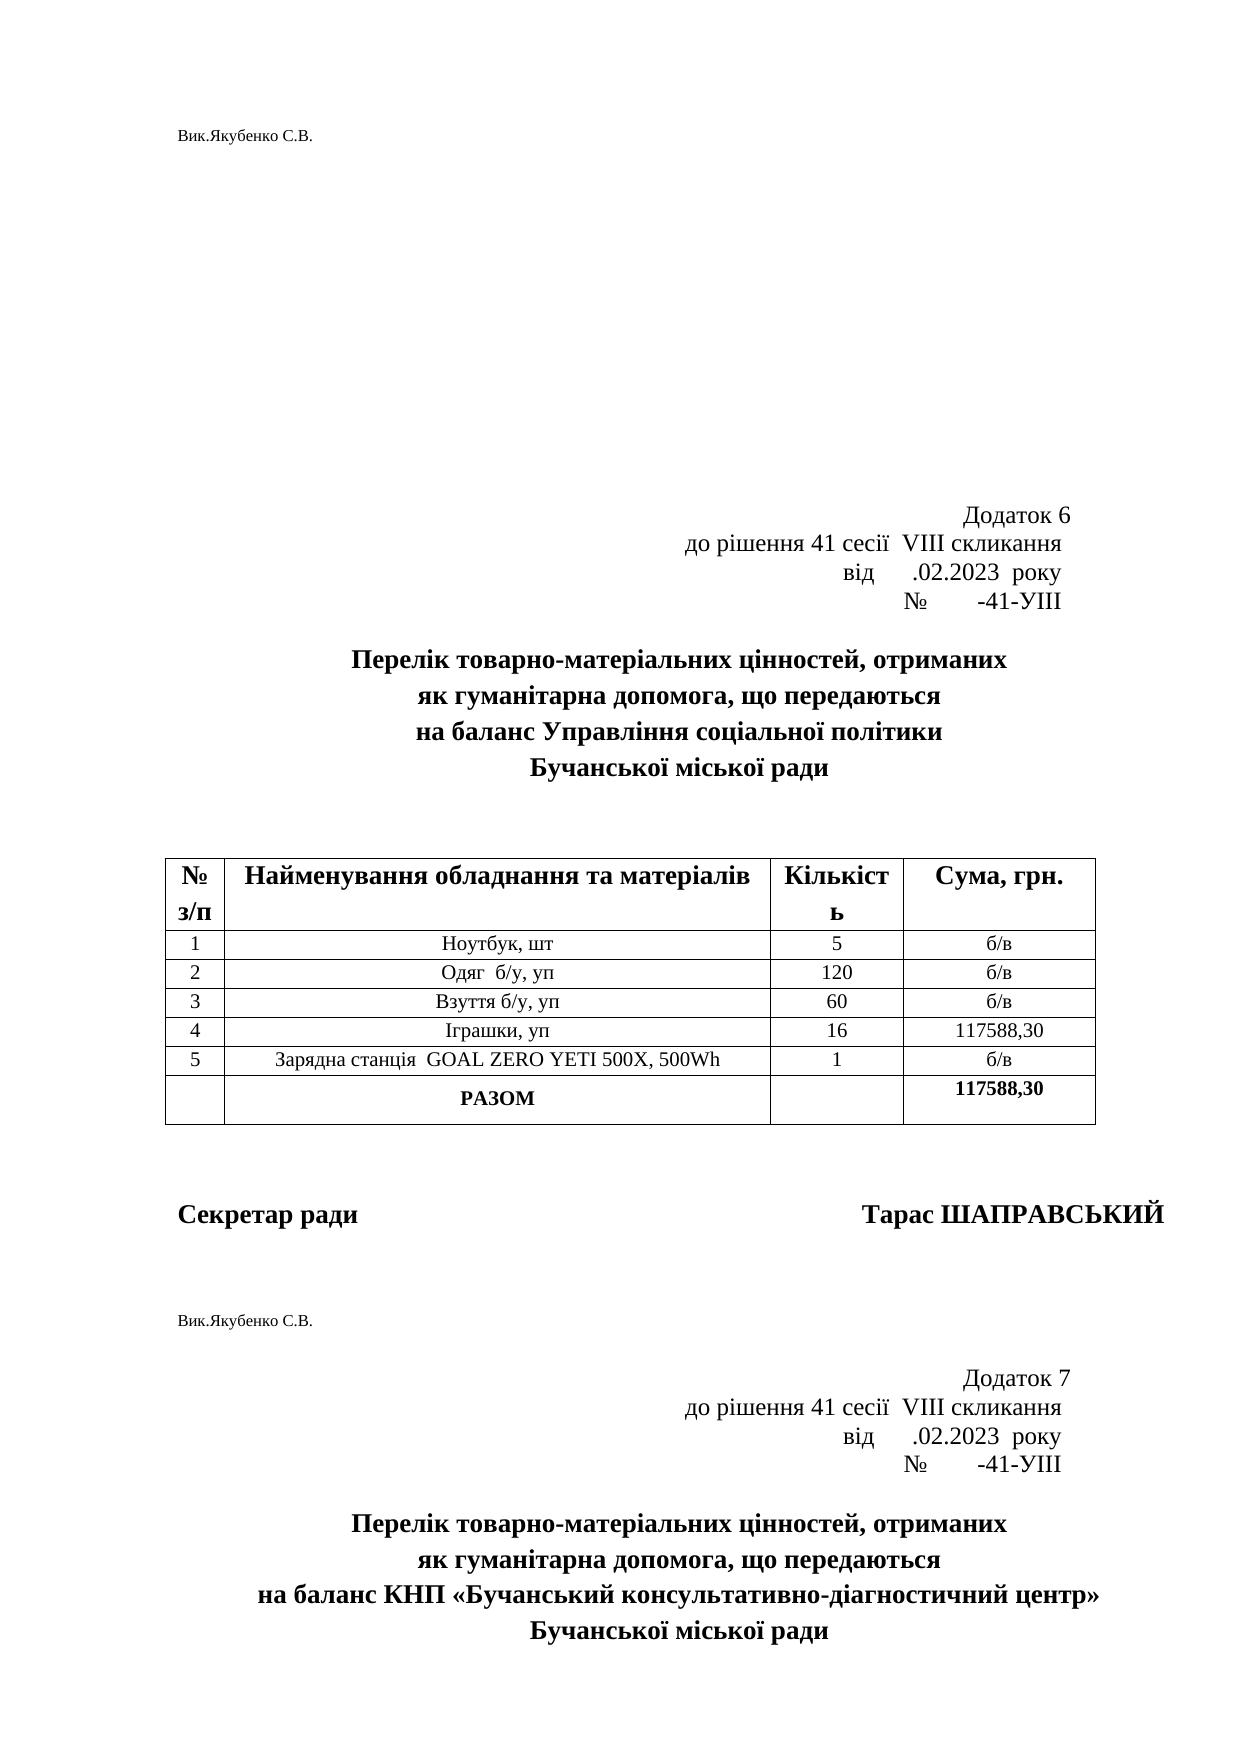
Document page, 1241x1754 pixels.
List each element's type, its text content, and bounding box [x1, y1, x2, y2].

text Перелік товарно-матеріальних цінностей, отриманих [177, 643, 1181, 675]
table_cell 2 [166, 960, 224, 988]
table_header [177, 1392, 1121, 1507]
table_cell б/в [904, 931, 1095, 959]
table_cell Взуття б/у, уп [225, 989, 770, 1017]
table_cell [166, 1076, 224, 1124]
table_cell 117588,30 [904, 1018, 1095, 1046]
text на баланс КНП «Бучанський консультативно-діагностичний центр» [177, 1578, 1181, 1610]
table_cell 117588,30 [904, 1076, 1095, 1124]
table_cell 1 [166, 931, 224, 959]
table_cell 16 [771, 1018, 903, 1046]
table_cell б/в [904, 989, 1095, 1017]
text Бучанської міської ради [177, 1614, 1181, 1645]
table_cell 5 [166, 1047, 224, 1074]
table_cell б/в [904, 960, 1095, 988]
table_cell Іграшки, уп [225, 1018, 770, 1046]
text на баланс Управління соціальної політики [177, 715, 1181, 746]
table_header № з/п [166, 859, 224, 930]
table_header [177, 529, 1121, 643]
text Додаток 6 [177, 500, 1181, 528]
table_cell б/в [904, 1047, 1095, 1074]
text Перелік товарно-матеріальних цінностей, отриманих [177, 1507, 1181, 1538]
table_cell Ноутбук, шт [225, 931, 770, 959]
table_cell 120 [771, 960, 903, 988]
text як гуманітарна допомога, що передаються [177, 1543, 1181, 1574]
table_cell 60 [771, 989, 903, 1017]
text Вик.Якубенко С.В. [177, 1310, 1181, 1329]
text Бучанської міської ради [177, 751, 1181, 782]
table_header Найменування обладнання та матеріалів [225, 859, 770, 930]
table_cell 4 [166, 1018, 224, 1046]
text Вик.Якубенко С.В. [177, 126, 1181, 145]
table_cell [771, 1076, 903, 1124]
table_cell 1 [771, 1047, 903, 1074]
table_cell Зарядна станція GOAL ZERO YETI 500X, 500Wh [225, 1047, 770, 1074]
table_cell РАЗОМ [225, 1076, 770, 1124]
text як гуманітарна допомога, що передаються [177, 679, 1181, 710]
text Секретар ради Тарас ШАПРАВСЬКИЙ [177, 1198, 1181, 1229]
text Додаток 7 [177, 1363, 1181, 1392]
table_header Кількість [771, 859, 903, 930]
table_cell 3 [166, 989, 224, 1017]
table_cell 5 [771, 931, 903, 959]
table_header Сума, грн. [904, 859, 1095, 930]
table_cell Одяг б/у, уп [225, 960, 770, 988]
